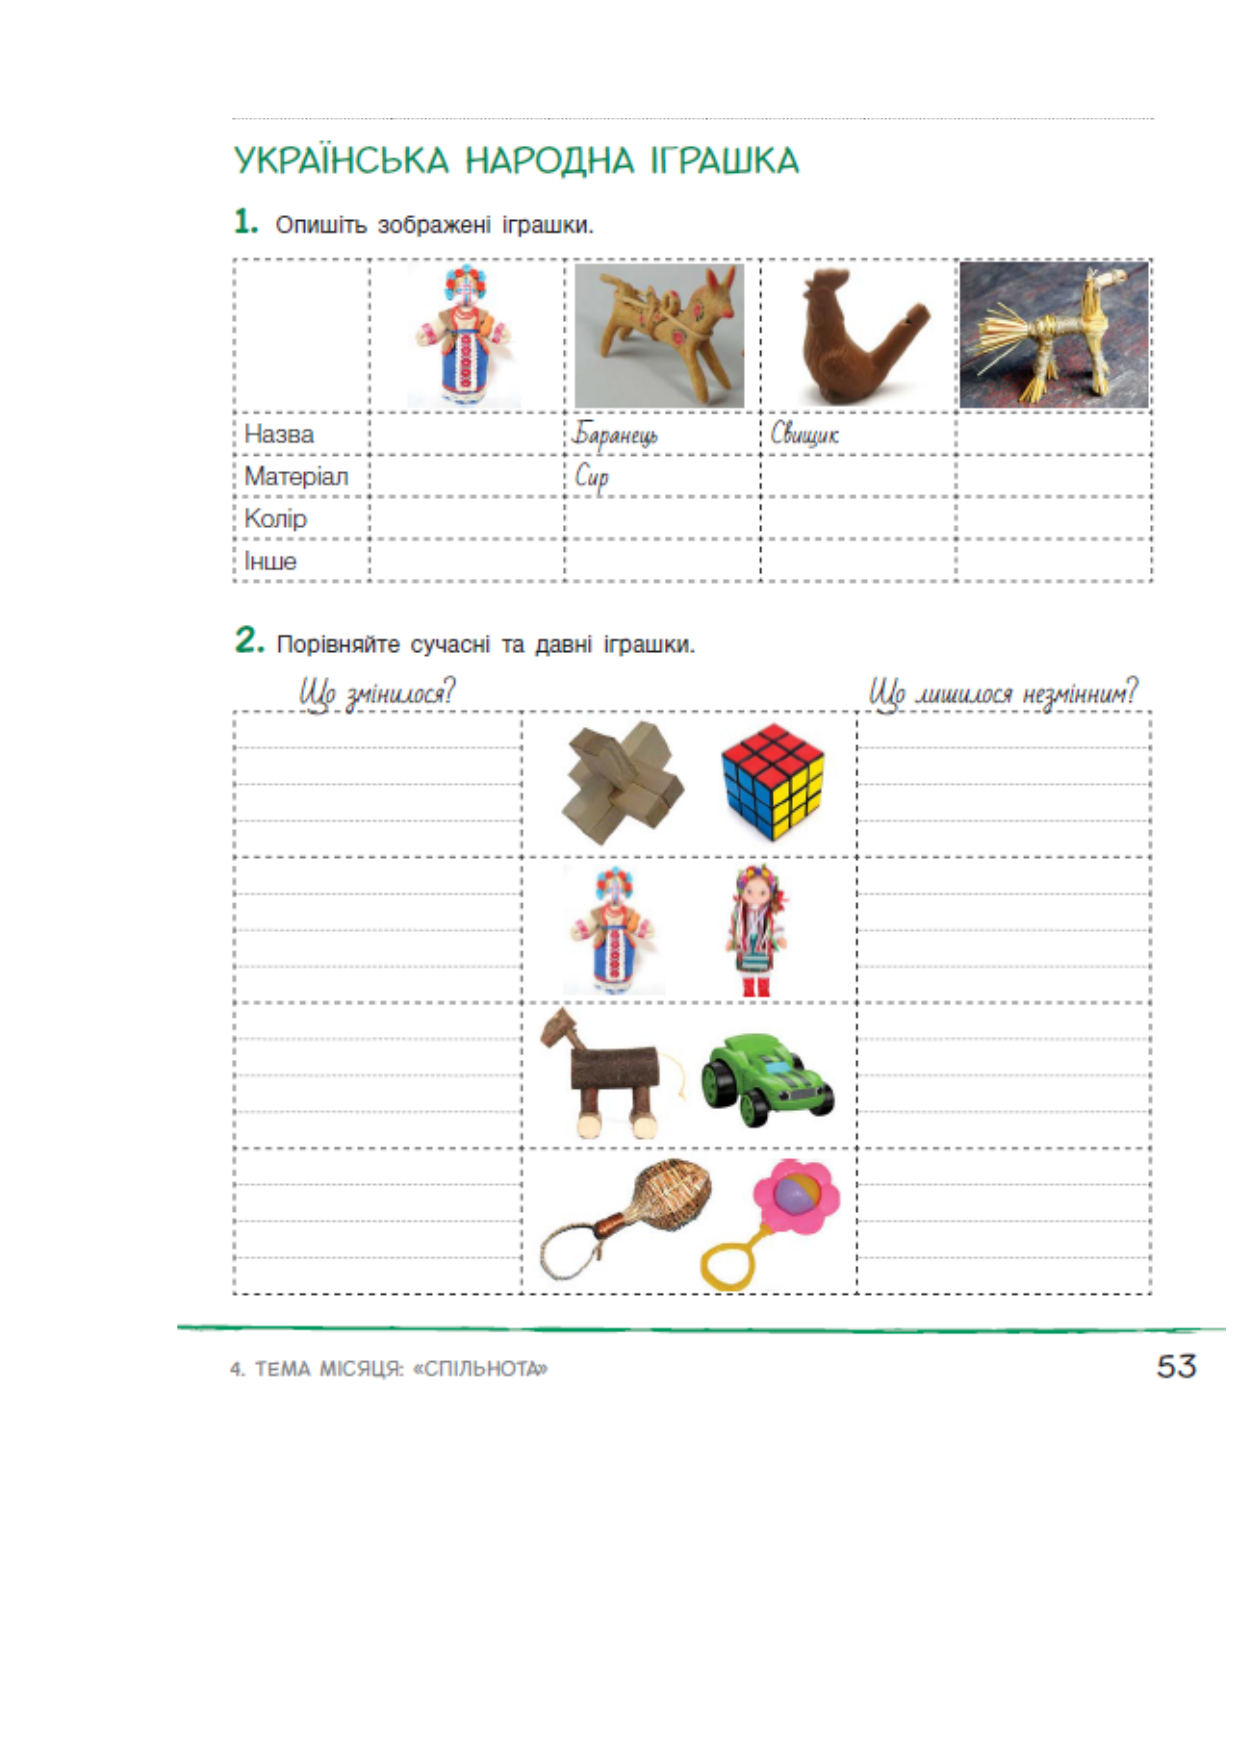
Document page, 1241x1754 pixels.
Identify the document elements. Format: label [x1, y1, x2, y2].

picture [177, 118, 1226, 1390]
